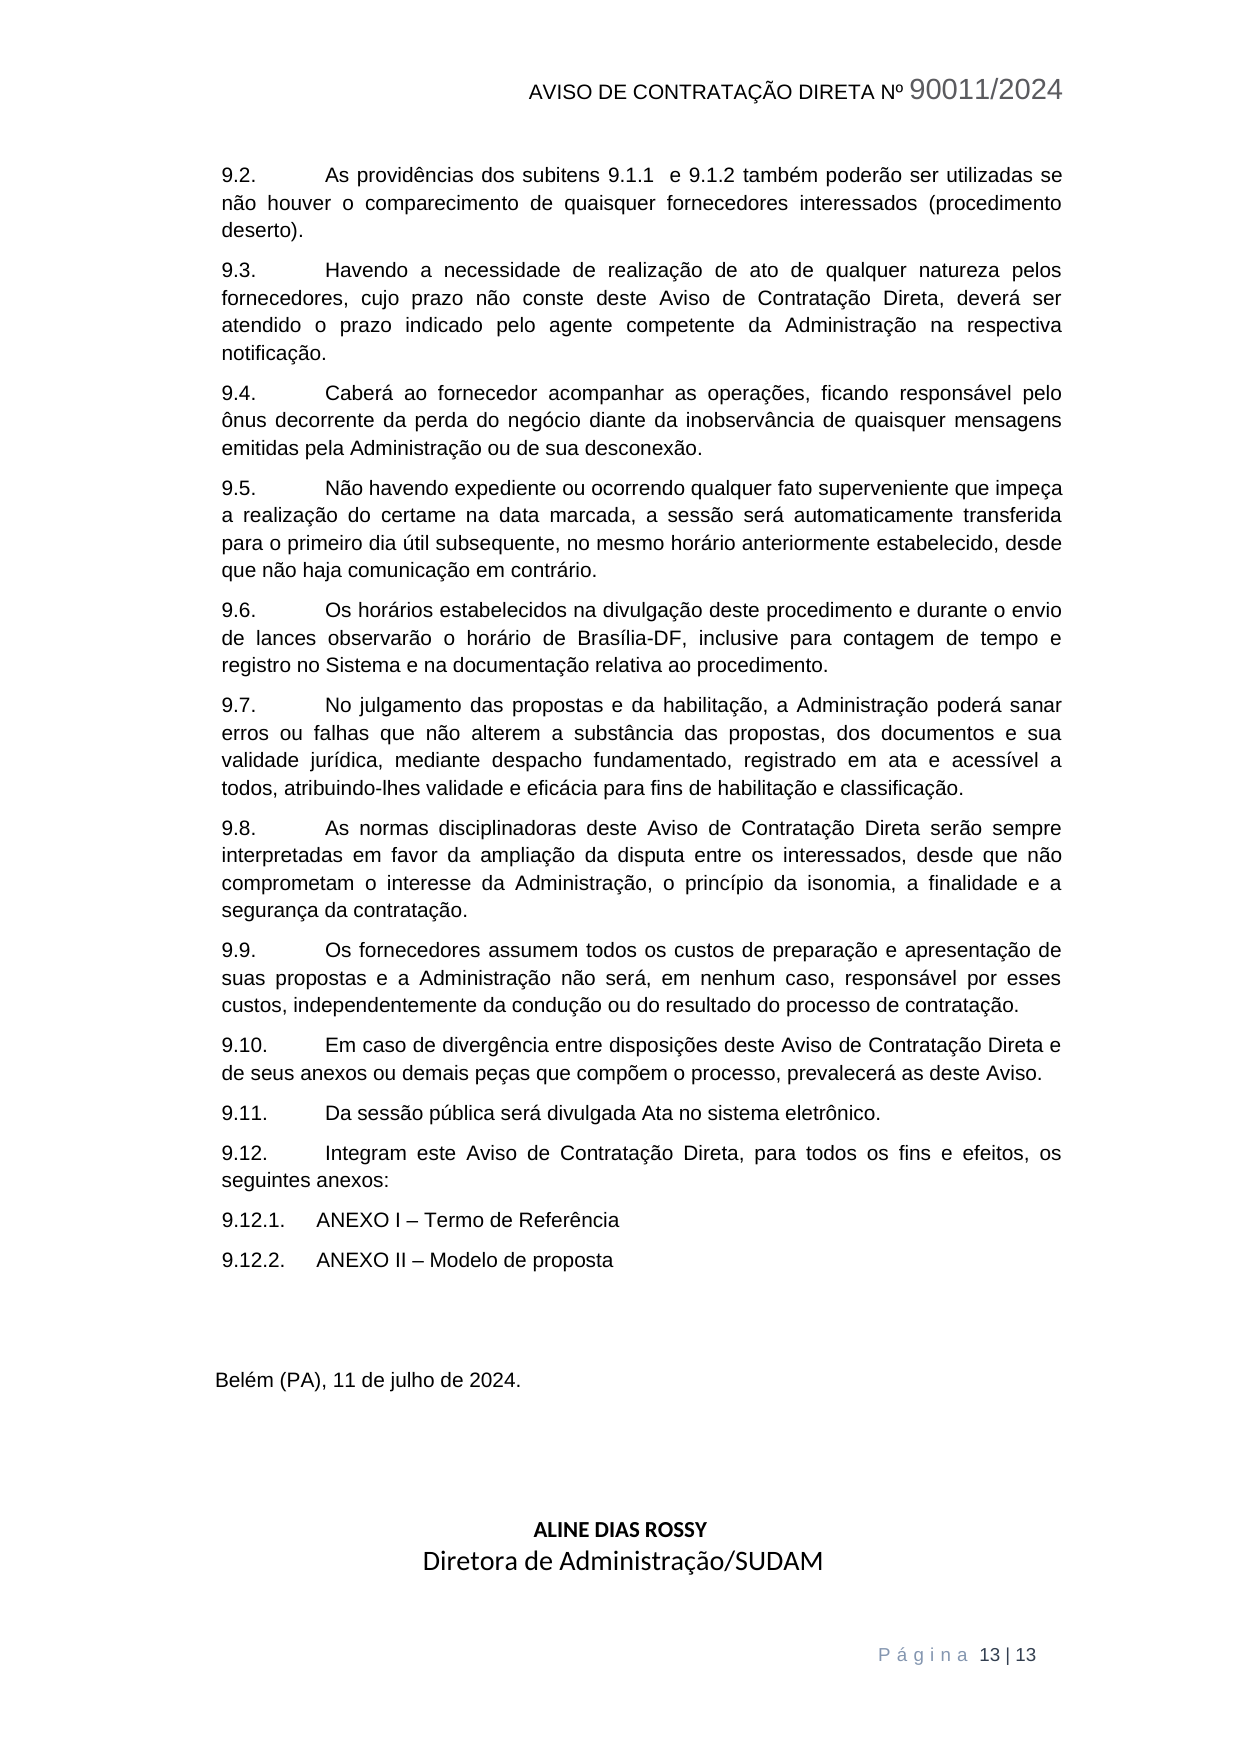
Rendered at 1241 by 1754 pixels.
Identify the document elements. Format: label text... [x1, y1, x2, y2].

text Belém (PA), 11 de julho de 2024. [215, 1368, 1064, 1392]
list Havendo a necessidade de realização de ato de qualquer natureza pelos fornecedores, cujo prazo não conste deste Aviso de Contratação Direta, deverá ser atendido o prazo indicado pelo agente competente da Administração na respectiva notificação. [221, 258, 1063, 364]
list Os horários estabelecidos na divulgação deste procedimento e durante o envio de lances observarão o horário de Brasília-DF, inclusive para contagem de tempo e registro no Sistema e na documentação relativa ao procedimento. [221, 598, 1063, 677]
text Diretora de Administração/SUDAM [177, 1543, 1063, 1578]
list As providências dos subitens 9.1.1 e 9.1.2 também poderão ser utilizadas se não houver o comparecimento de quaisquer fornecedores interessados (procedimento deserto). [221, 163, 1063, 242]
list ANEXO II – Modelo de proposta [222, 1248, 1063, 1272]
list Da sessão pública será divulgada Ata no sistema eletrônico. [221, 1100, 1063, 1124]
list No julgamento das propostas e da habilitação, a Administração poderá sanar erros ou falhas que não alterem a substância das propostas, dos documentos e sua validade jurídica, mediante despacho fundamentado, registrado em ata e acessível a todos, atribuindo-lhes validade e eficácia para fins de habilitação e classificação. [221, 693, 1063, 799]
list Em caso de divergência entre disposições deste Aviso de Contratação Direta e de seus anexos ou demais peças que compõem o processo, prevalecerá as deste Aviso. [221, 1033, 1063, 1084]
list Os fornecedores assumem todos os custos de preparação e apresentação de suas propostas e a Administração não será, em nenhum caso, responsável por esses custos, independentemente da condução ou do resultado do processo de contratação. [221, 938, 1063, 1017]
list Caberá ao fornecedor acompanhar as operações, ficando responsável pelo ônus decorrente da perda do negócio diante da inobservância de quaisquer mensagens emitidas pela Administração ou de sua desconexão. [221, 380, 1063, 459]
list ANEXO I – Termo de Referência [222, 1208, 1063, 1232]
list As normas disciplinadoras deste Aviso de Contratação Direta serão sempre interpretadas em favor da ampliação da disputa entre os interessados, desde que não comprometam o interesse da Administração, o princípio da isonomia, a finalidade e a segurança da contratação. [221, 815, 1063, 922]
list Não havendo expediente ou ocorrendo qualquer fato superveniente que impeça a realização do certame na data marcada, a sessão será automaticamente transferida para o primeiro dia útil subsequente, no mesmo horário anteriormente estabelecido, desde que não haja comunicação em contrário. [221, 475, 1063, 582]
list Integram este Aviso de Contratação Direta, para todos os fins e efeitos, os seguintes anexos: [221, 1140, 1063, 1192]
text ALINE DIAS ROSSY [177, 1515, 1063, 1543]
